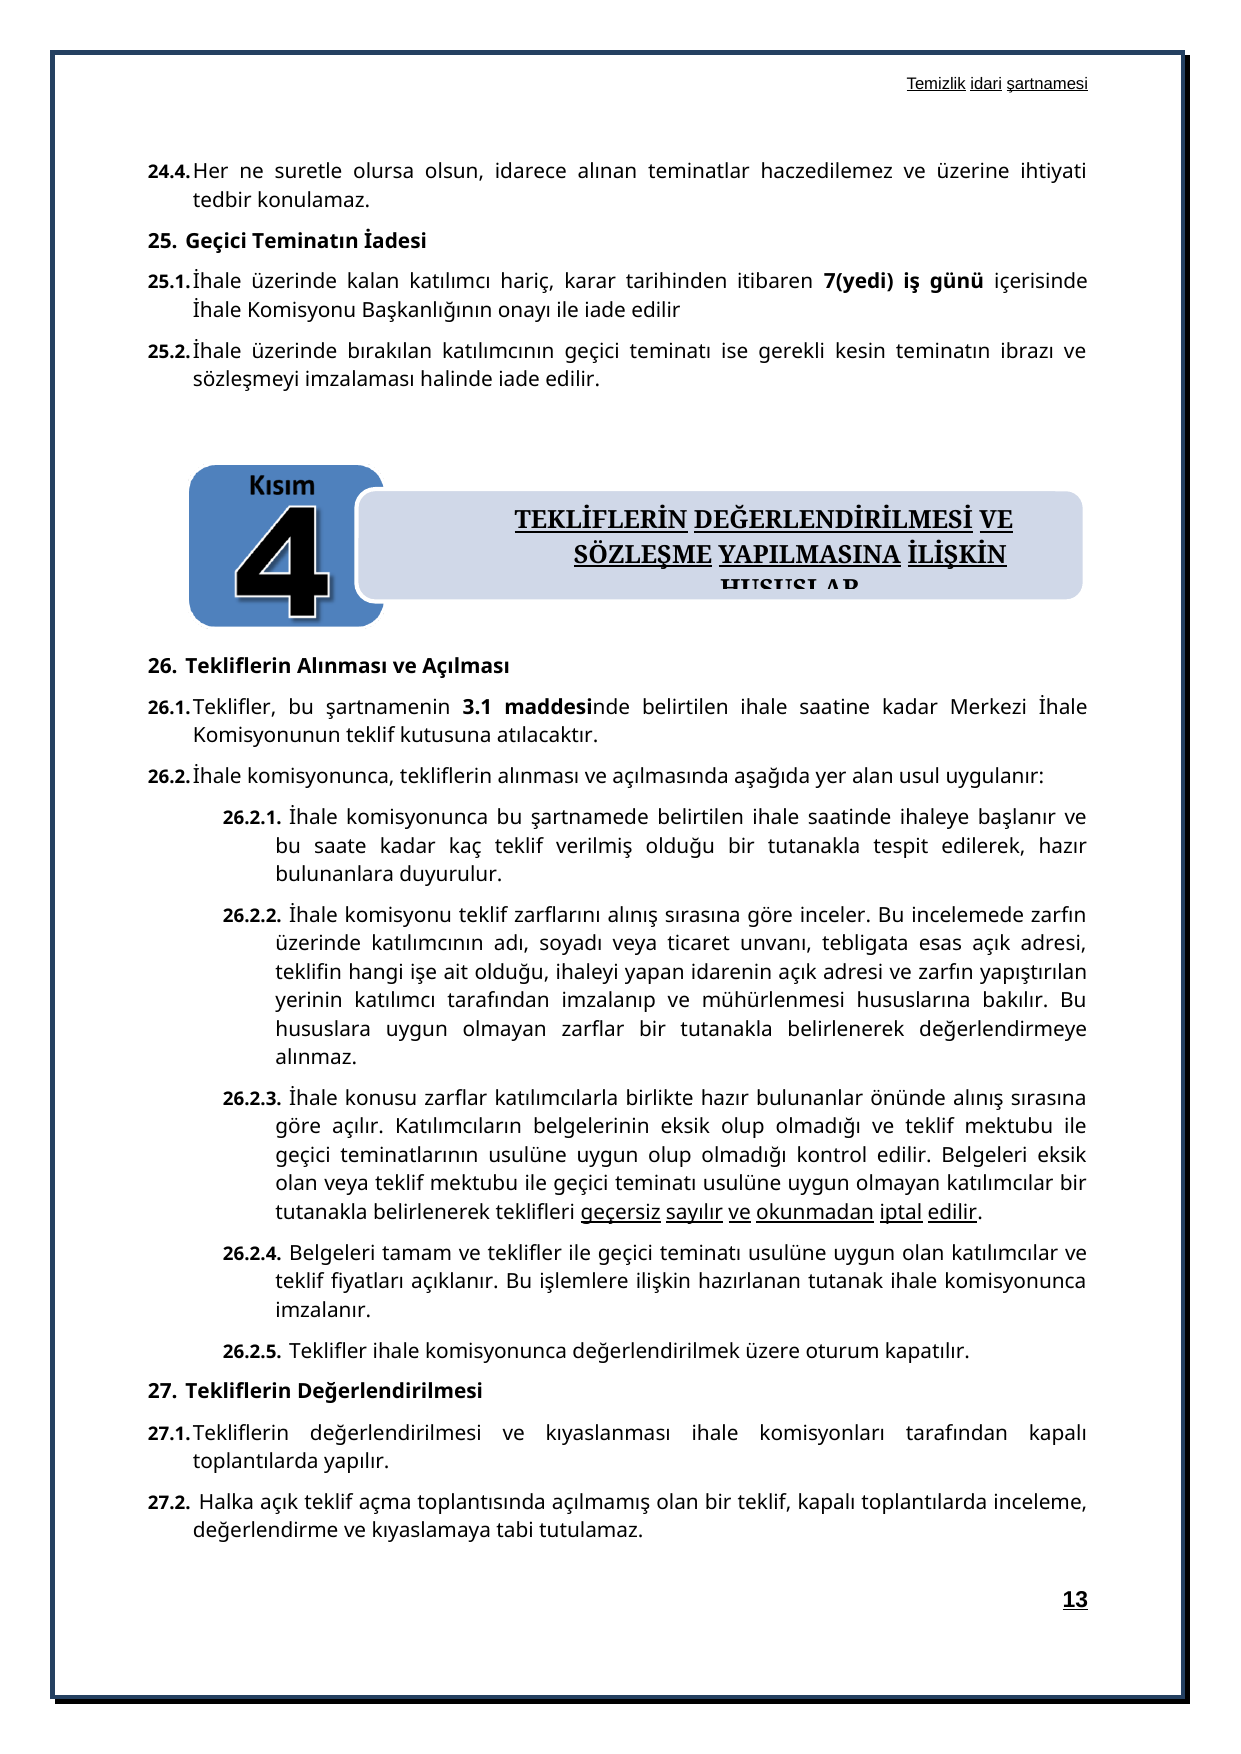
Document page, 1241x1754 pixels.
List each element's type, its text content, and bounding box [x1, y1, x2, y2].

list Tekliflerin Alınması ve Açılması [148, 651, 1088, 679]
list Her ne suretle olursa olsun, idarece alınan teminatlar haczedilemez ve üzerine ihtiyati tedbir konulamaz. [148, 156, 1088, 213]
list Belgeleri tamam ve teklifler ile geçici teminatı usulüne uygun olan katılımcılar ve teklif fiyatları açıklanır. Bu işlemlere ilişkin hazırlanan tutanak ihale komisyonunca imzalanır. [223, 1238, 1088, 1323]
list İhale komisyonunca bu şartnamede belirtilen ihale saatinde ihaleye başlanır ve bu saate kadar kaç teklif verilmiş olduğu bir tutanakla tespit edilerek, hazır bulunanlara duyurulur. [223, 802, 1088, 888]
list İhale üzerinde kalan katılımcı hariç, karar tarihinden itibaren 7(yedi) iş günü içerisinde İhale Komisyonu Başkanlığının onayı ile iade edilir [148, 267, 1088, 323]
list Geçici Teminatın İadesi [148, 226, 1088, 254]
list İhale konusu zarflar katılımcılarla birlikte hazır bulunanlar önünde alınış sırasına göre açılır. Katılımcıların belgelerinin eksik olup olmadığı ve teklif mektubu ile geçici teminatlarının usulüne uygun olup olmadığı kontrol edilir. Belgeleri eksik olan veya teklif mektubu ile geçici teminatı usulüne uygun olmayan katılımcılar bir tutanakla belirlenerek teklifleri geçersiz sayılır ve okunmadan iptal edilir. [223, 1083, 1088, 1225]
picture [186, 463, 385, 629]
list İhale komisyonunca, tekliflerin alınması ve açılmasında aşağıda yer alan usul uygulanır: [148, 761, 1088, 790]
list Teklifler ihale komisyonunca değerlendirilmek üzere oturum kapatılır. [223, 1336, 1088, 1364]
list Tekliflerin değerlendirilmesi ve kıyaslanması ihale komisyonları tarafından kapalı toplantılarda yapılır. [148, 1418, 1088, 1474]
list Tekliflerin Değerlendirilmesi [148, 1377, 1088, 1405]
list Teklifler, bu şartnamenin 3.1 maddesinde belirtilen ihale saatine kadar Merkezi İhale Komisyonunun teklif kutusuna atılacaktır. [148, 692, 1088, 749]
list İhale komisyonu teklif zarflarını alınış sırasına göre inceler. Bu incelemede zarfın üzerinde katılımcının adı, soyadı veya ticaret unvanı, tebligata esas açık adresi, teklifin hangi işe ait olduğu, ihaleyi yapan idarenin açık adresi ve zarfın yapıştırılan yerinin katılımcı tarafından imzalanıp ve mühürlenmesi hususlarına bakılır. Bu hususlara uygun olmayan zarflar bir tutanakla belirlenerek değerlendirmeye alınmaz. [223, 900, 1088, 1071]
list Halka açık teklif açma toplantısında açılmamış olan bir teklif, kapalı toplantılarda inceleme, değerlendirme ve kıyaslamaya tabi tutulamaz. [148, 1487, 1088, 1544]
list İhale üzerinde bırakılan katılımcının geçici teminatı ise gerekli kesin teminatın ibrazı ve sözleşmeyi imzalaması halinde iade edilir. [148, 336, 1088, 393]
